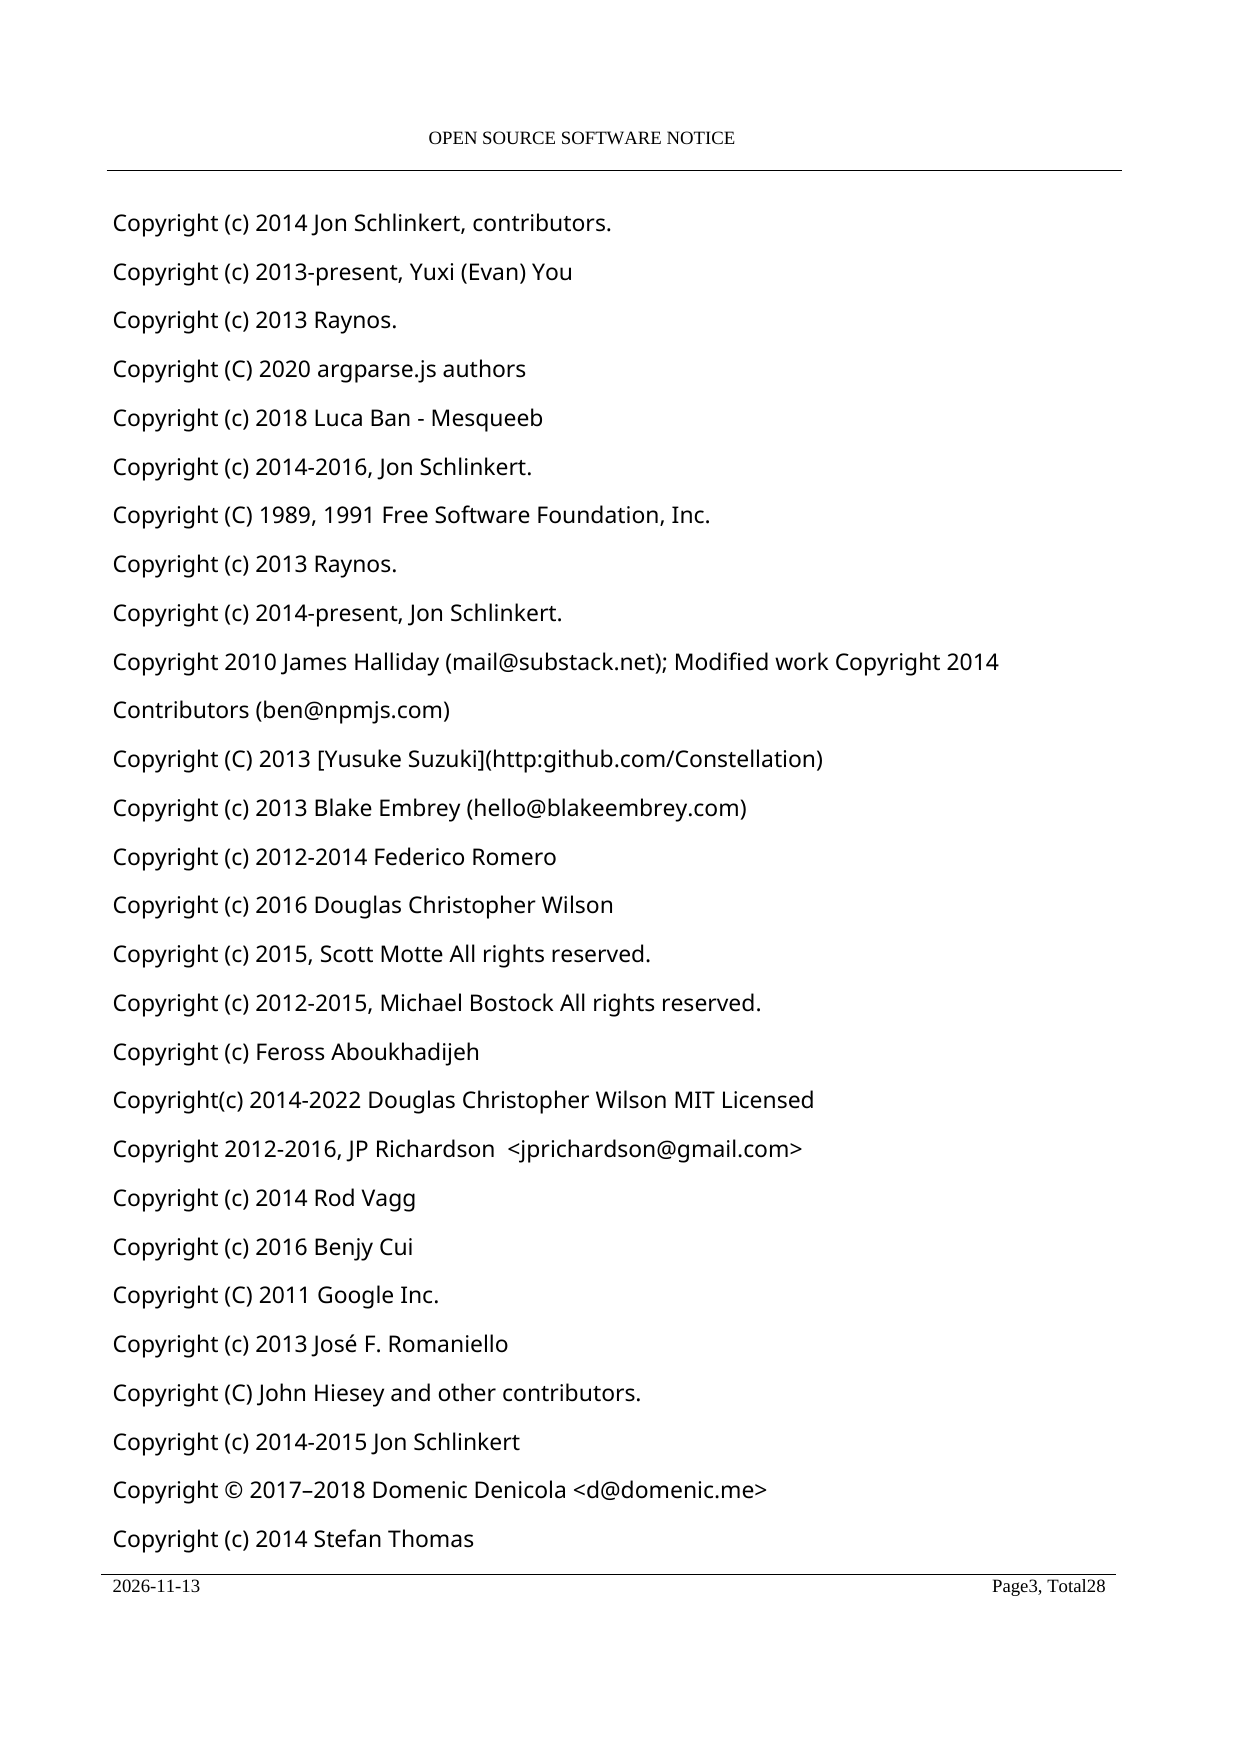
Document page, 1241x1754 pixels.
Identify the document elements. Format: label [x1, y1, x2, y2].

text [112, 206, 1128, 1555]
